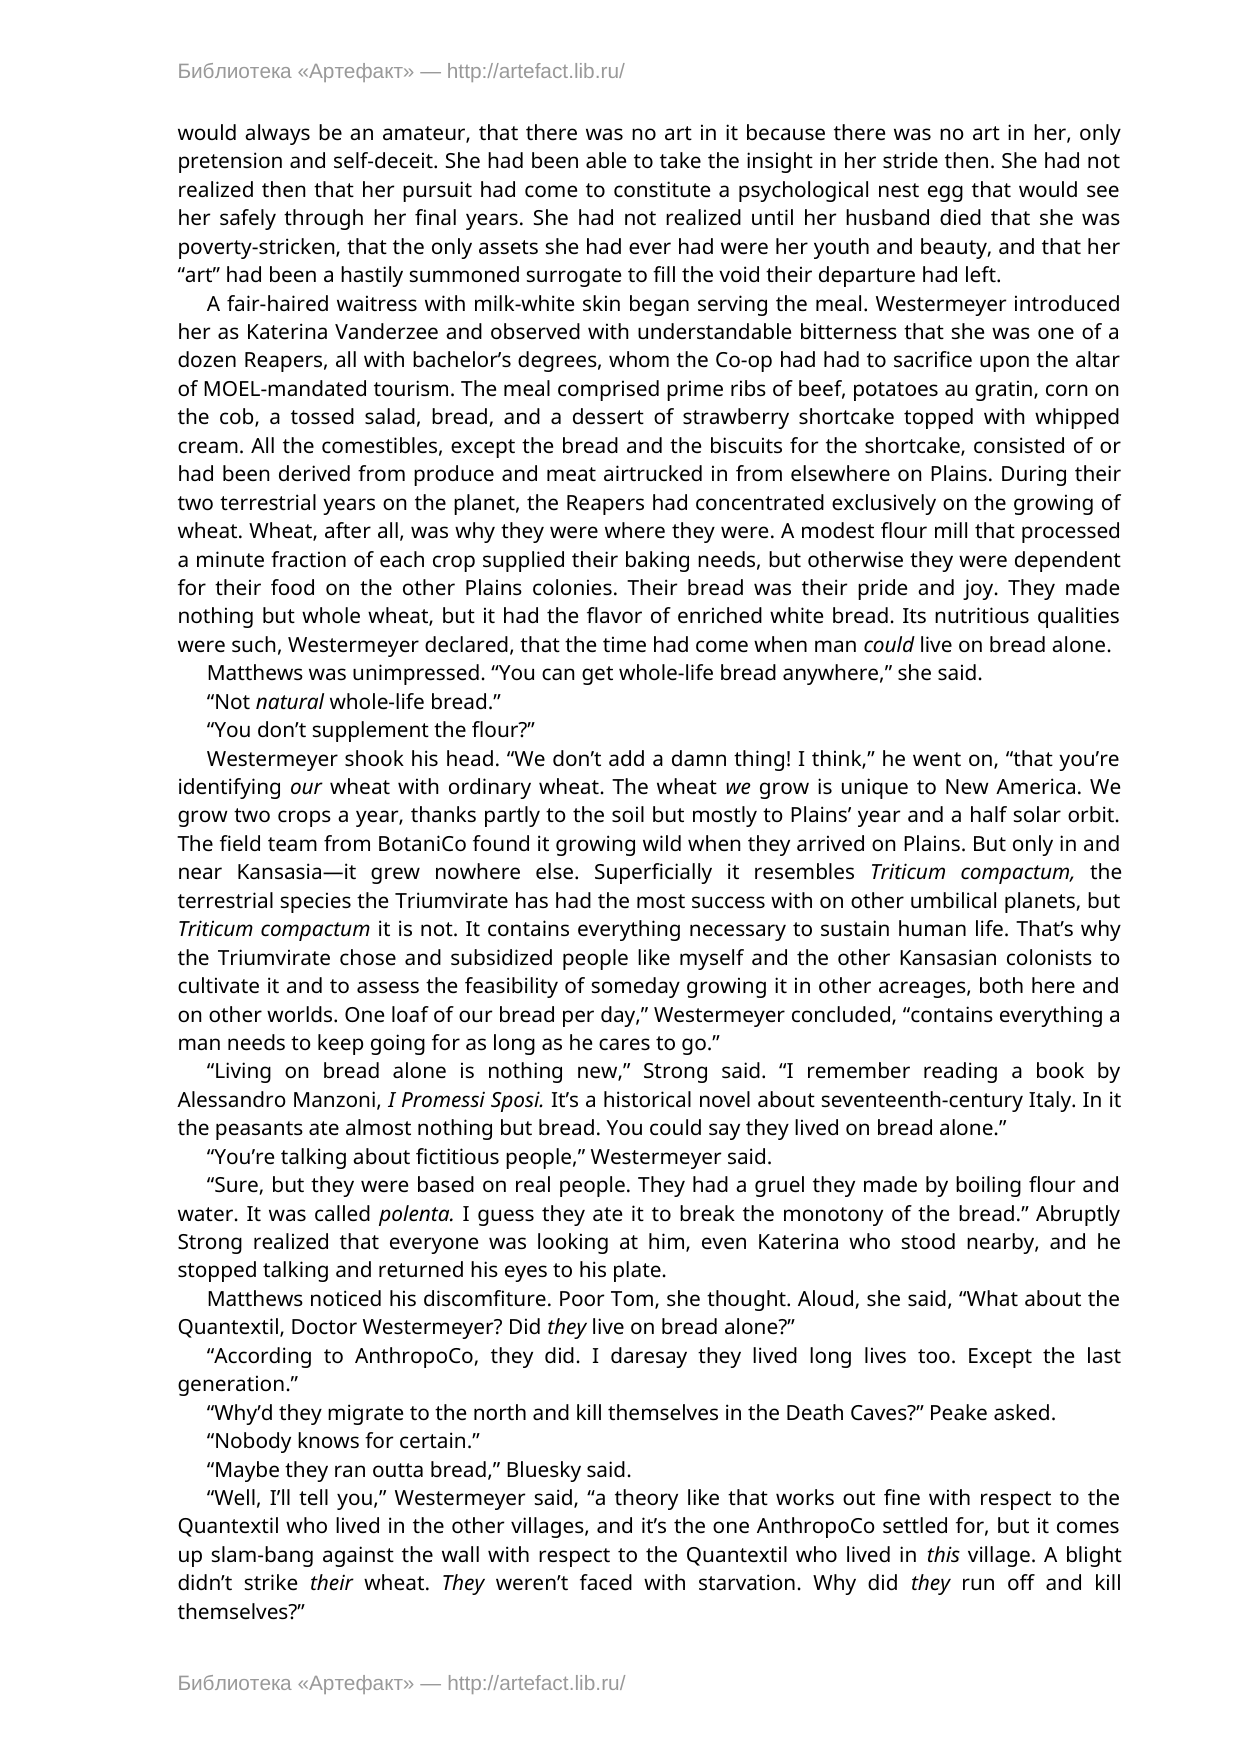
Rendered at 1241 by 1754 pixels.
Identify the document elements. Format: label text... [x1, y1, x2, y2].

text A fair-haired waitress with milk-white skin began serving the meal. Westermeyer introduced her as Katerina Vanderzee and observed with understandable bitterness that she was one of a dozen Reapers, all with bachelor’s degrees, whom the Co-op had had to sacrifice upon the altar of MOEL-mandated tourism. The meal comprised prime ribs of beef, potatoes au gratin, corn on the cob, a tossed salad, bread, and a dessert of strawberry shortcake topped with whipped cream. All the comestibles, except the bread and the biscuits for the shortcake, consisted of or had been derived from produce and meat airtrucked in from elsewhere on Plains. During their two terrestrial years on the planet, the Reapers had concentrated exclusively on the growing of wheat. Wheat, after all, was why they were where they were. A modest flour mill that processed a minute fraction of each crop supplied their baking needs, but otherwise they were dependent for their food on the other Plains colonies. Their bread was their pride and joy. They made nothing but whole wheat, but it had the flavor of enriched white bread. Its nutritious qualities were such, Westermeyer declared, that the time had come when man could live on bread alone. [177, 289, 1122, 658]
text “Living on bread alone is nothing new,” Strong said. “I remember reading a book by Alessandro Manzoni, I Promessi Sposi. It’s a historical novel about seventeenth-century Italy. In it the peasants ate almost nothing but bread. You could say they lived on bread alone.” [177, 1057, 1122, 1142]
text Matthews noticed his discomfiture. Poor Tom, she thought. Aloud, she said, “What about the Quantextil, Doctor Westermeyer? Did they live on bread alone?” [177, 1284, 1122, 1341]
text “You don’t supplement the flour?” [177, 715, 1122, 744]
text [177, 118, 1122, 289]
text “According to AnthropoCo, they did. I daresay they lived long lives too. Except the last generation.” [177, 1341, 1122, 1398]
text “Not natural whole-life bread.” [177, 687, 1122, 715]
text “Maybe they ran outta bread,” Bluesky said. [177, 1455, 1122, 1483]
text Matthews was unimpressed. “You can get whole-life bread anywhere,” she said. [177, 658, 1122, 687]
text “You’re talking about fictitious people,” Westermeyer said. [177, 1142, 1122, 1170]
text Westermeyer shook his head. “We don’t add a damn thing! I think,” he went on, “that you’re identifying our wheat with ordinary wheat. The wheat we grow is unique to New America. We grow two crops a year, thanks partly to the soil but mostly to Plains’ year and a half solar orbit. The field team from BotaniCo found it growing wild when they arrived on Plains. But only in and near Kansasia—it grew nowhere else. Superficially it resembles Triticum compactum, the terrestrial species the Triumvirate has had the most success with on other umbilical planets, but Triticum compactum it is not. It contains everything necessary to sustain human life. That’s why the Triumvirate chose and subsidized people like myself and the other Kansasian colonists to cultivate it and to assess the feasibility of someday growing it in other acreages, both here and on other worlds. One loaf of our bread per day,” Westermeyer concluded, “contains everything a man needs to keep going for as long as he cares to go.” [177, 744, 1122, 1057]
text “Nobody knows for certain.” [177, 1426, 1122, 1455]
text “Sure, but they were based on real people. They had a gruel they made by boiling flour and water. It was called polenta. I guess they ate it to break the monotony of the bread.” Abruptly Strong realized that everyone was looking at him, even Katerina who stood nearby, and he stopped talking and returned his eyes to his plate. [177, 1170, 1122, 1284]
text “Why’d they migrate to the north and kill themselves in the Death Caves?” Peake asked. [177, 1398, 1122, 1426]
text “Well, I’ll tell you,” Westermeyer said, “a theory like that works out fine with respect to the Quantextil who lived in the other villages, and it’s the one AnthropoCo settled for, but it comes up slam-bang against the wall with respect to the Quantextil who lived in this village. A blight didn’t strike their wheat. They weren’t faced with starvation. Why did they run off and kill themselves?” [177, 1483, 1122, 1625]
